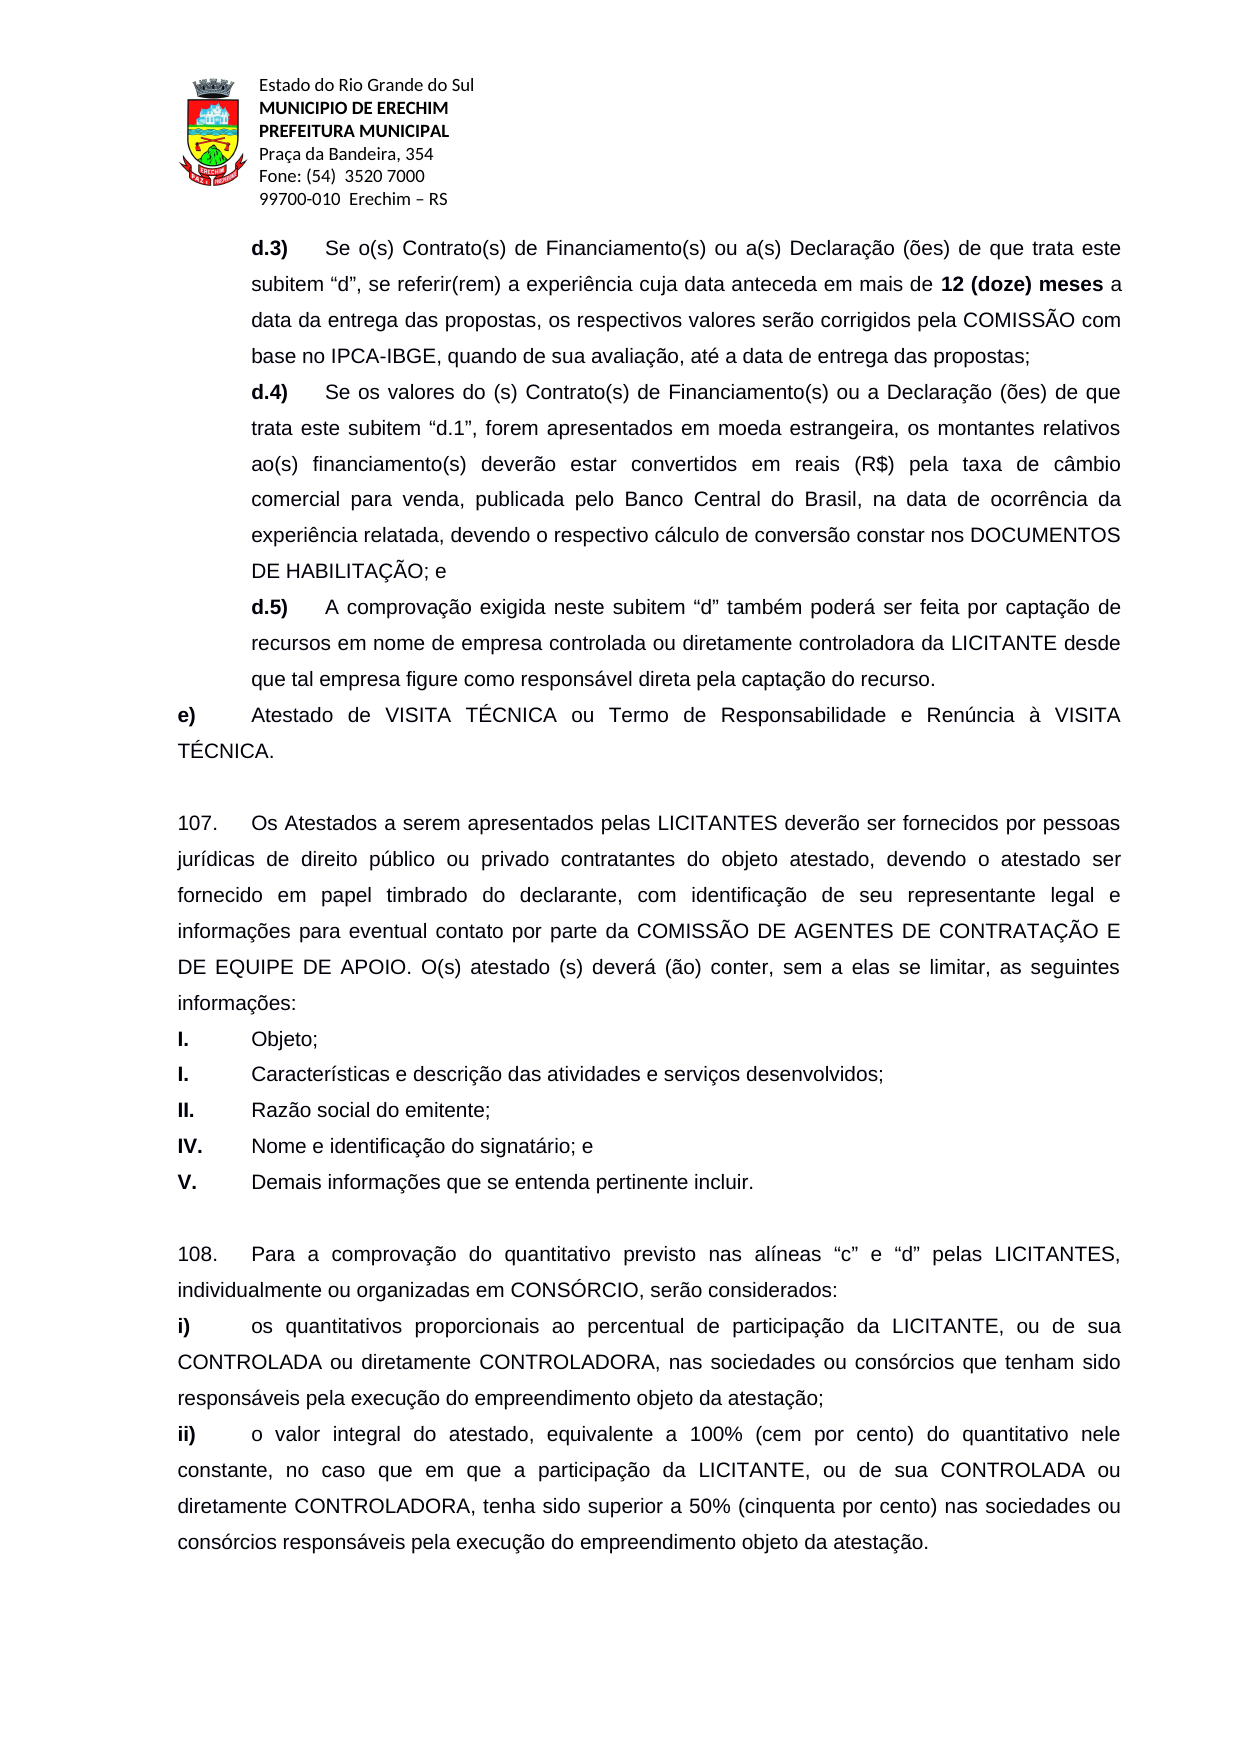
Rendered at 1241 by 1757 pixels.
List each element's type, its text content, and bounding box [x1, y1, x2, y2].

text V. Demais informações que se entenda pertinente incluir. [177, 1170, 1122, 1194]
text d.5) A comprovação exigida neste subitem “d” também poderá ser feita por captação de recursos em nome de empresa controlada ou diretamente controladora da LICITANTE desde que tal empresa figure como responsável direta pela captação do recurso. [251, 595, 1122, 691]
text ii) o valor integral do atestado, equivalente a 100% (cem por cento) do quantitativo nele constante, no caso que em que a participação da LICITANTE, ou de sua CONTROLADA ou diretamente CONTROLADORA, tenha sido superior a 50% (cinquenta por cento) nas sociedades ou consórcios responsáveis pela execução do empreendimento objeto da atestação. [177, 1422, 1122, 1553]
text 108. Para a comprovação do quantitativo previsto nas alíneas “c” e “d” pelas LICITANTES, individualmente ou organizadas em CONSÓRCIO, serão considerados: [177, 1242, 1122, 1302]
text d.4) Se os valores do (s) Contrato(s) de Financiamento(s) ou a Declaração (ões) de que trata este subitem “d.1”, forem apresentados em moeda estrangeira, os montantes relativos ao(s) financiamento(s) deverão estar convertidos em reais (R$) pela taxa de câmbio comercial para venda, publicada pelo Banco Central do Brasil, na data de ocorrência da experiência relatada, devendo o respectivo cálculo de conversão constar nos DOCUMENTOS DE HABILITAÇÃO; e [251, 379, 1122, 583]
text II. Razão social do emitente; [177, 1098, 1122, 1122]
text I. Características e descrição das atividades e serviços desenvolvidos; [177, 1062, 1122, 1086]
text d.3) Se o(s) Contrato(s) de Financiamento(s) ou a(s) Declaração (ões) de que trata este subitem “d”, se referir(rem) a experiência cuja data anteceda em mais de 12 (doze) meses a data da entrega das propostas, os respectivos valores serão corrigidos pela COMISSÃO com base no IPCA-IBGE, quando de sua avaliação, até a data de entrega das propostas; [251, 236, 1122, 367]
text i) os quantitativos proporcionais ao percentual de participação da LICITANTE, ou de sua CONTROLADA ou diretamente CONTROLADORA, nas sociedades ou consórcios que tenham sido responsáveis pela execução do empreendimento objeto da atestação; [177, 1314, 1122, 1410]
picture [177, 77, 248, 188]
text e) Atestado de VISITA TÉCNICA ou Termo de Responsabilidade e Renúncia à VISITA TÉCNICA. [177, 703, 1122, 763]
text I. Objeto; [177, 1026, 1122, 1050]
text 107. Os Atestados a serem apresentados pelas LICITANTES deverão ser fornecidos por pessoas jurídicas de direito público ou privado contratantes do objeto atestado, devendo o atestado ser fornecido em papel timbrado do declarante, com identificação de seu representante legal e informações para eventual contato por parte da COMISSÃO DE AGENTES DE CONTRATAÇÃO E DE EQUIPE DE APOIO. O(s) atestado (s) deverá (ão) conter, sem a elas se limitar, as seguintes informações: [177, 811, 1122, 1014]
text IV. Nome e identificação do signatário; e [177, 1134, 1122, 1158]
